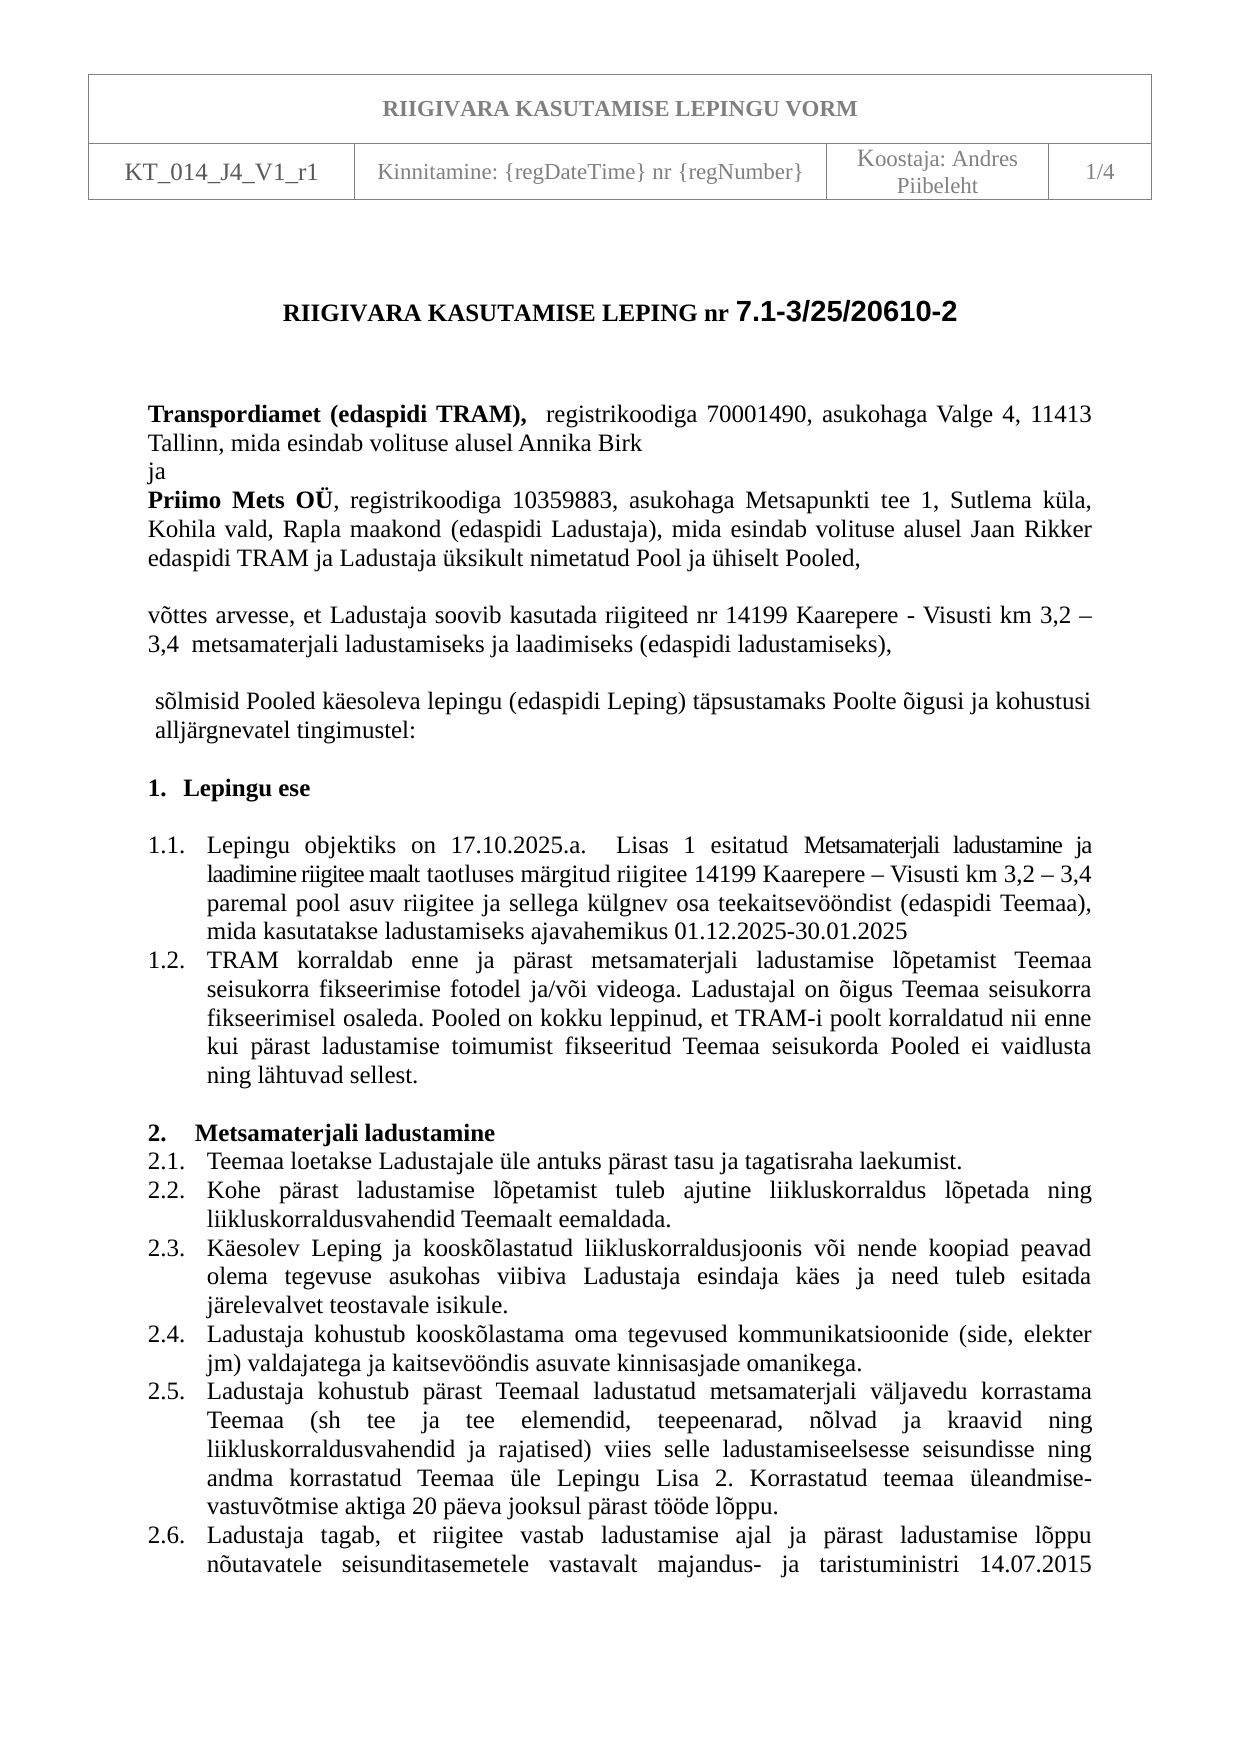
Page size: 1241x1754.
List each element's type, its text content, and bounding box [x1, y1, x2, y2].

list Kohe pärast ladustamise lõpetamist tuleb ajutine liikluskorraldus lõpetada ning liikluskorraldusvahendid Teemaalt eemaldada. [148, 1175, 1093, 1233]
text Transpordiamet (edaspidi TRAM), registrikoodiga 70001490, asukohaga Valge 4, 11413 Tallinn, mida esindab volituse alusel Annika Birk [148, 399, 1093, 456]
list TRAM korraldab enne ja pärast metsamaterjali ladustamise lõpetamist Teemaa seisukorra fikseerimise fotodel ja/või videoga. Ladustajal on õigus Teemaa seisukorra fikseerimisel osaleda. Pooled on kokku leppinud, et TRAM-i poolt korraldatud nii enne kui pärast ladustamise toimumist fikseeritud Teemaa seisukorda Pooled ei vaidlusta ning lähtuvad sellest. [148, 945, 1093, 1089]
text võttes arvesse, et Ladustaja soovib kasutada riigiteed nr 14199 Kaarepere - Visusti km 3,2 – 3,4 metsamaterjali ladustamiseks ja laadimiseks (edaspidi ladustamiseks), [148, 600, 1093, 658]
list Teemaa loetakse Ladustajale üle antuks pärast tasu ja tagatisraha laekumist. [148, 1146, 1093, 1175]
list Lepingu objektiks on 17.10.2025.a. Lisas 1 esitatud Metsamaterjali ladustamine ja laadimine riigitee maalt taotluses märgitud riigitee 14199 Kaarepere – Visusti km 3,2 – 3,4 paremal pool asuv riigitee ja sellega külgnev osa teekaitsevööndist (edaspidi Teemaa), mida kasutatakse ladustamiseks ajavahemikus 01.12.2025-30.01.2025 [148, 830, 1093, 945]
list Ladustaja kohustub kooskõlastama oma tegevused kommunikatsioonide (side, elekter jm) valdajatega ja kaitsevööndis asuvate kinnisasjade omanikega. [148, 1319, 1093, 1376]
subtitle RIIGIVARA KASUTAMISE LEPING nr 7.1-3/25/20610-2 [148, 294, 1093, 328]
list Lepingu ese [148, 773, 1093, 801]
list Metsamaterjali ladustamine [148, 1118, 1093, 1146]
list Käesolev Leping ja kooskõlastatud liikluskorraldusjoonis või nende koopiad peavad olema tegevuse asukohas viibiva Ladustaja esindaja käes ja need tuleb esitada järelevalvet teostavale isikule. [148, 1233, 1093, 1319]
list Ladustaja kohustub pärast Teemaal ladustatud metsamaterjali väljavedu korrastama Teemaa (sh tee ja tee elemendid, teepeenarad, nõlvad ja kraavid ning liikluskorraldusvahendid ja rajatised) viies selle ladustamiseelsesse seisundisse ning andma korrastatud Teemaa üle Lepingu Lisa 2. Korrastatud teemaa üleandmise-vastuvõtmise aktiga 20 päeva jooksul pärast tööde lõppu. [148, 1376, 1093, 1520]
text Priimo Mets OÜ, registrikoodiga 10359883, asukohaga Metsapunkti tee 1, Sutlema küla, Kohila vald, Rapla maakond (edaspidi Ladustaja), mida esindab volituse alusel Jaan Rikker edaspidi TRAM ja Ladustaja üksikult nimetatud Pool ja ühiselt Pooled, [148, 485, 1093, 571]
text sõlmisid Pooled käesoleva lepingu (edaspidi Leping) täpsustamaks Poolte õigusi ja kohustusi alljärgnevatel tingimustel: [155, 686, 1093, 744]
text ja [148, 456, 1093, 485]
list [148, 1520, 1093, 1578]
